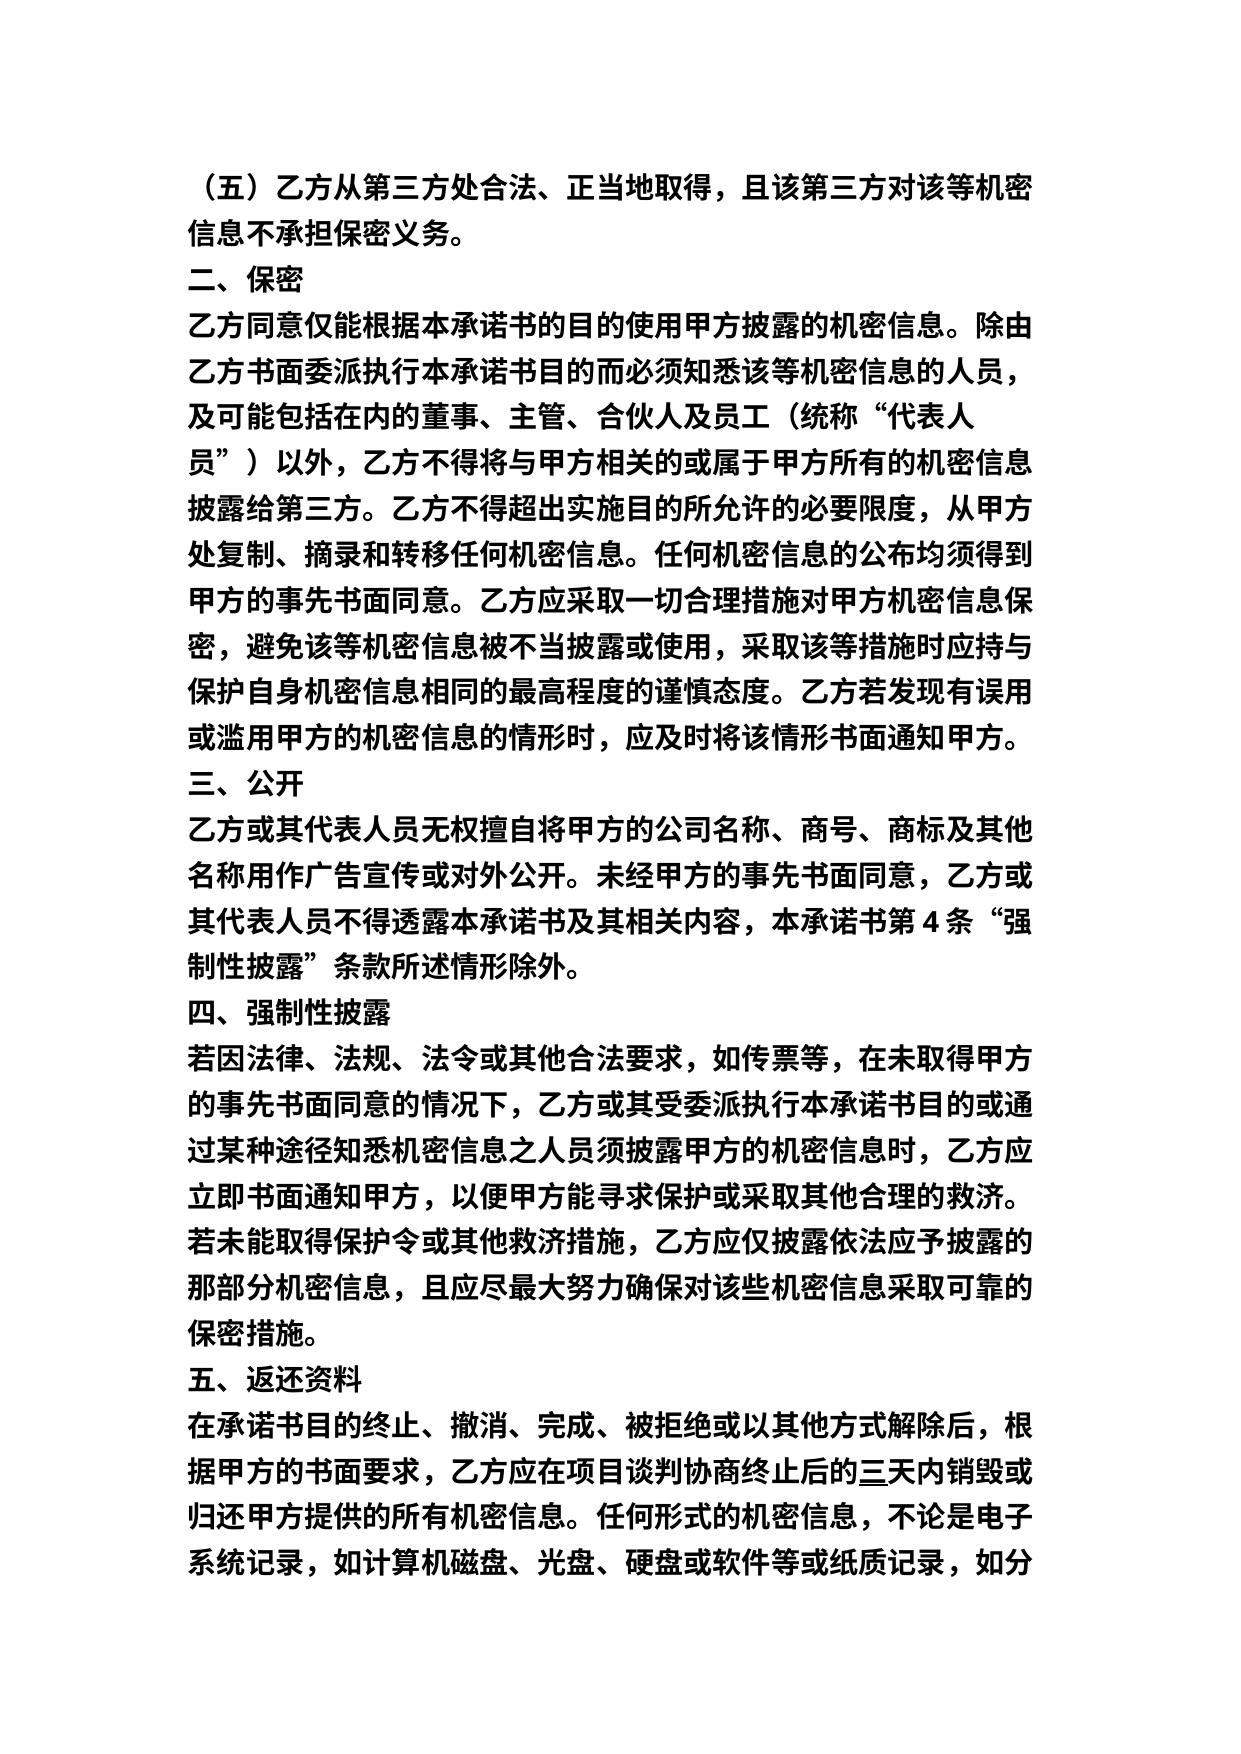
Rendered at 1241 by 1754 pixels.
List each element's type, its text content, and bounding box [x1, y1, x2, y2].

text 四、强制性披露 [187, 987, 1053, 1033]
text 五、返还资料 [187, 1354, 1053, 1399]
text 乙方或其代表人员无权擅自将甲方的公司名称、商号、商标及其他名称用作广告宣传或对外公开。未经甲方的事先书面同意，乙方或其代表人员不得透露本承诺书及其相关内容，本承诺书第4条“强制性披露”条款所述情形除外。 [187, 804, 1053, 987]
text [187, 1399, 1053, 1583]
text 三、公开 [187, 758, 1053, 804]
text （五）乙方从第三方处合法、正当地取得，且该第三方对该等机密信息不承担保密义务。 [187, 162, 1053, 254]
text 若因法律、法规、法令或其他合法要求，如传票等，在未取得甲方的事先书面同意的情况下，乙方或其受委派执行本承诺书目的或通过某种途径知悉机密信息之人员须披露甲方的机密信息时，乙方应立即书面通知甲方，以便甲方能寻求保护或采取其他合理的救济。若未能取得保护令或其他救济措施，乙方应仅披露依法应予披露的那部分机密信息，且应尽最大努力确保对该些机密信息采取可靠的保密措施。 [187, 1033, 1053, 1354]
text 二、保密 [187, 254, 1053, 299]
text 乙方同意仅能根据本承诺书的目的使用甲方披露的机密信息。除由乙方书面委派执行本承诺书目的而必须知悉该等机密信息的人员，及可能包括在内的董事、主管、合伙人及员工（统称“代表人员”）以外，乙方不得将与甲方相关的或属于甲方所有的机密信息披露给第三方。乙方不得超出实施目的所允许的必要限度，从甲方处复制、摘录和转移任何机密信息。任何机密信息的公布均须得到甲方的事先书面同意。乙方应采取一切合理措施对甲方机密信息保密，避免该等机密信息被不当披露或使用，采取该等措施时应持与保护自身机密信息相同的最高程度的谨慎态度。乙方若发现有误用或滥用甲方的机密信息的情形时，应及时将该情形书面通知甲方。 [187, 299, 1053, 758]
